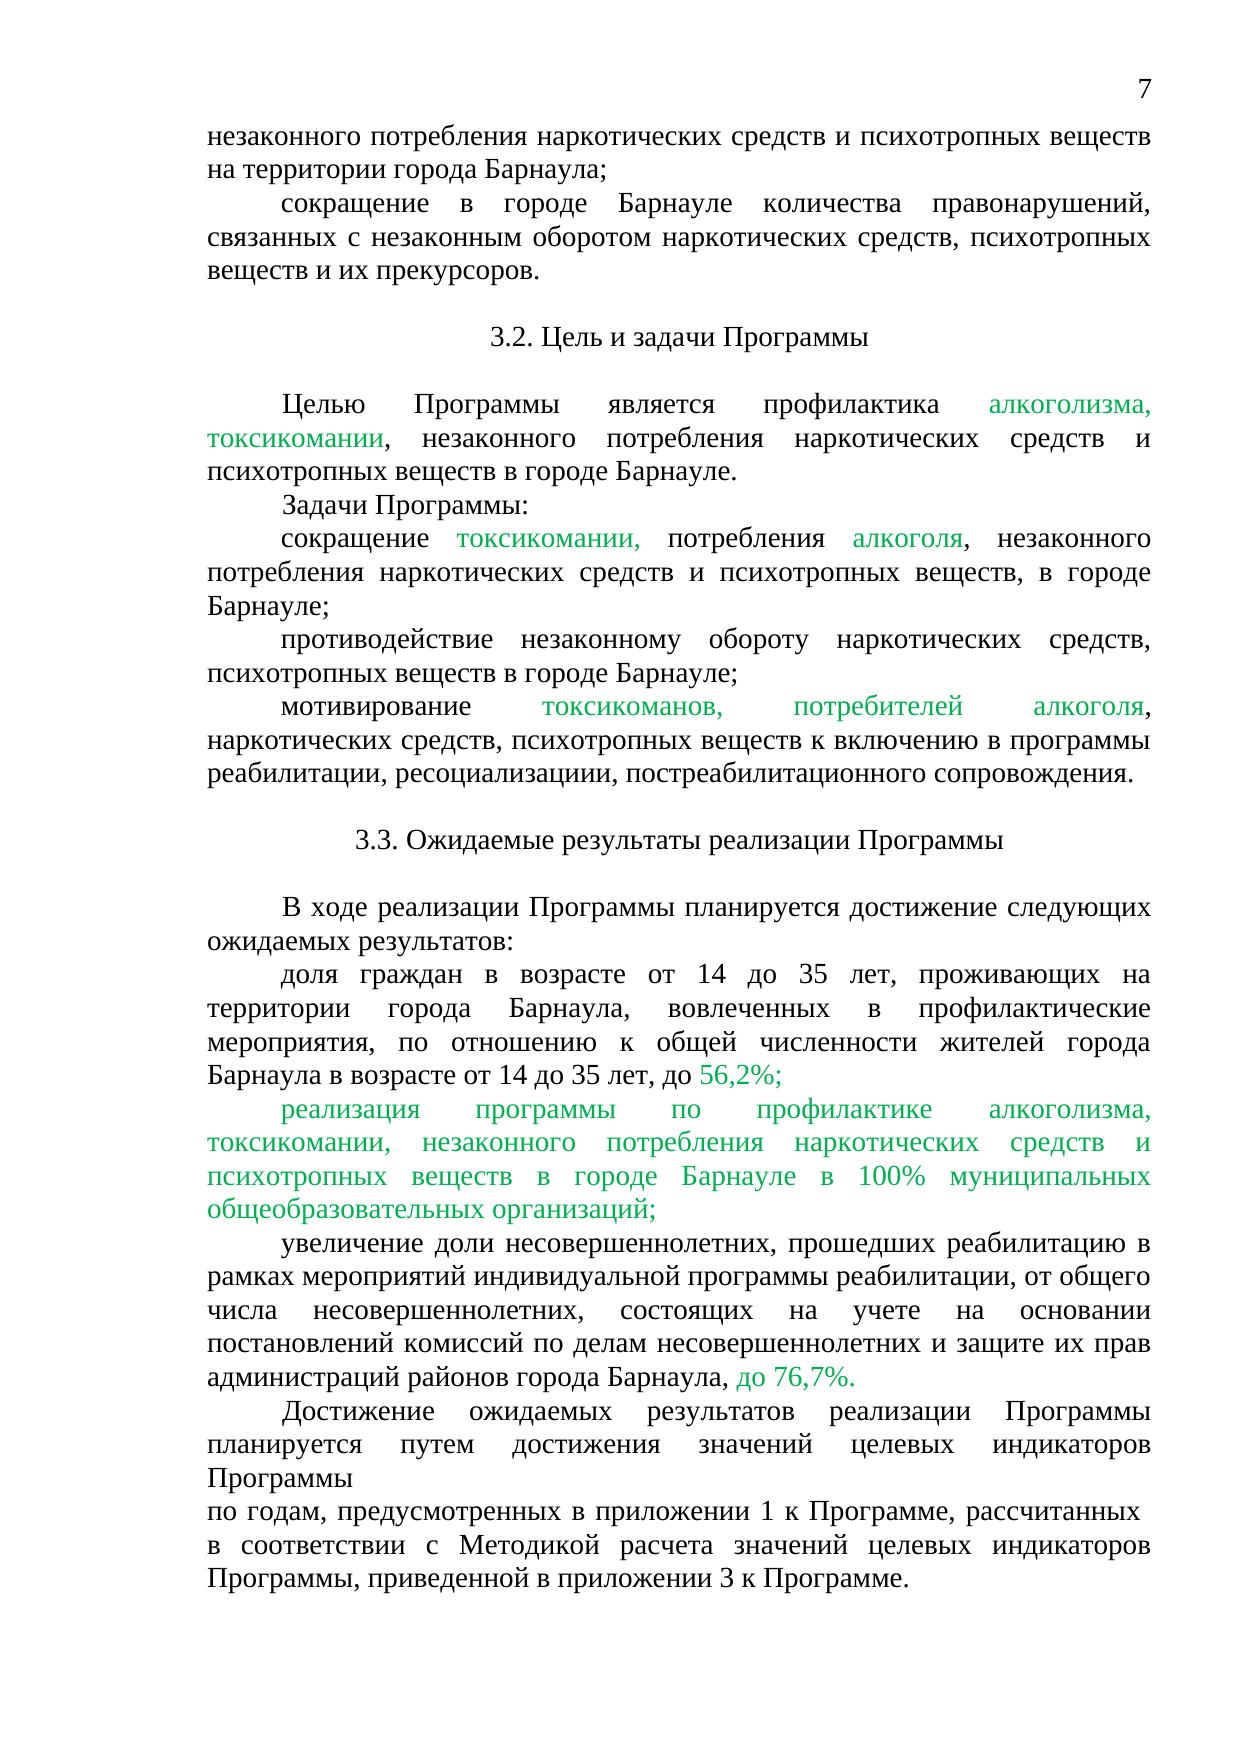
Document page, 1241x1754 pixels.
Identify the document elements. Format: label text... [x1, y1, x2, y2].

text реализация программы по профилактике алкоголизма, токсикомании, незаконного потребления наркотических средств и психотропных веществ в городе Барнауле в 100% муниципальных общеобразовательных организаций; [207, 1091, 1152, 1225]
text доля граждан в возрасте от 14 до 35 лет, проживающих на территории города Барнаула, вовлеченных в профилактические мероприятия, по отношению к общей численности жителей города Барнаула в возрасте от 14 до 35 лет, до 56,2%; [207, 957, 1152, 1091]
text 3.3. Ожидаемые результаты реализации Программы [207, 822, 1152, 856]
text увеличение доли несовершеннолетних, прошедших реабилитацию в рамках мероприятий индивидуальной программы реабилитации, от общего числа несовершеннолетних, состоящих на учете на основании постановлений комиссий по делам несовершеннолетних и защите их прав администраций районов города Барнаула, до 76,7%. [207, 1225, 1152, 1393]
text Задачи Программы: [207, 487, 1152, 521]
text 3.2. Цель и задачи Программы [207, 319, 1152, 353]
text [207, 118, 1152, 185]
text Целью Программы является профилактика алкоголизма, токсикомании, незаконного потребления наркотических средств и психотропных веществ в городе Барнауле. [207, 386, 1152, 487]
text противодействие незаконному обороту наркотических средств, психотропных веществ в городе Барнауле; [207, 621, 1152, 688]
text сокращение в городе Барнауле количества правонарушений, связанных с незаконным оборотом наркотических средств, психотропных веществ и их прекурсоров. [207, 185, 1152, 286]
text мотивирование токсикоманов, потребителей алкоголя, наркотических средств, психотропных веществ к включению в программы реабилитации, ресоциализациии, постреабилитационного сопровождения. [207, 688, 1152, 789]
text сокращение токсикомании, потребления алкоголя, незаконного потребления наркотических средств и психотропных веществ, в городе Барнауле; [207, 521, 1152, 621]
text Достижение ожидаемых результатов реализации Программы планируется путем достижения значений целевых индикаторов Программы по годам, предусмотренных в приложении 1 к Программе, рассчитанных в соответствии с Методикой расчета значений целевых индикаторов Программы, приведенной в приложении 3 к Программе. [207, 1393, 1152, 1594]
text В ходе реализации Программы планируется достижение следующих ожидаемых результатов: [207, 889, 1152, 957]
